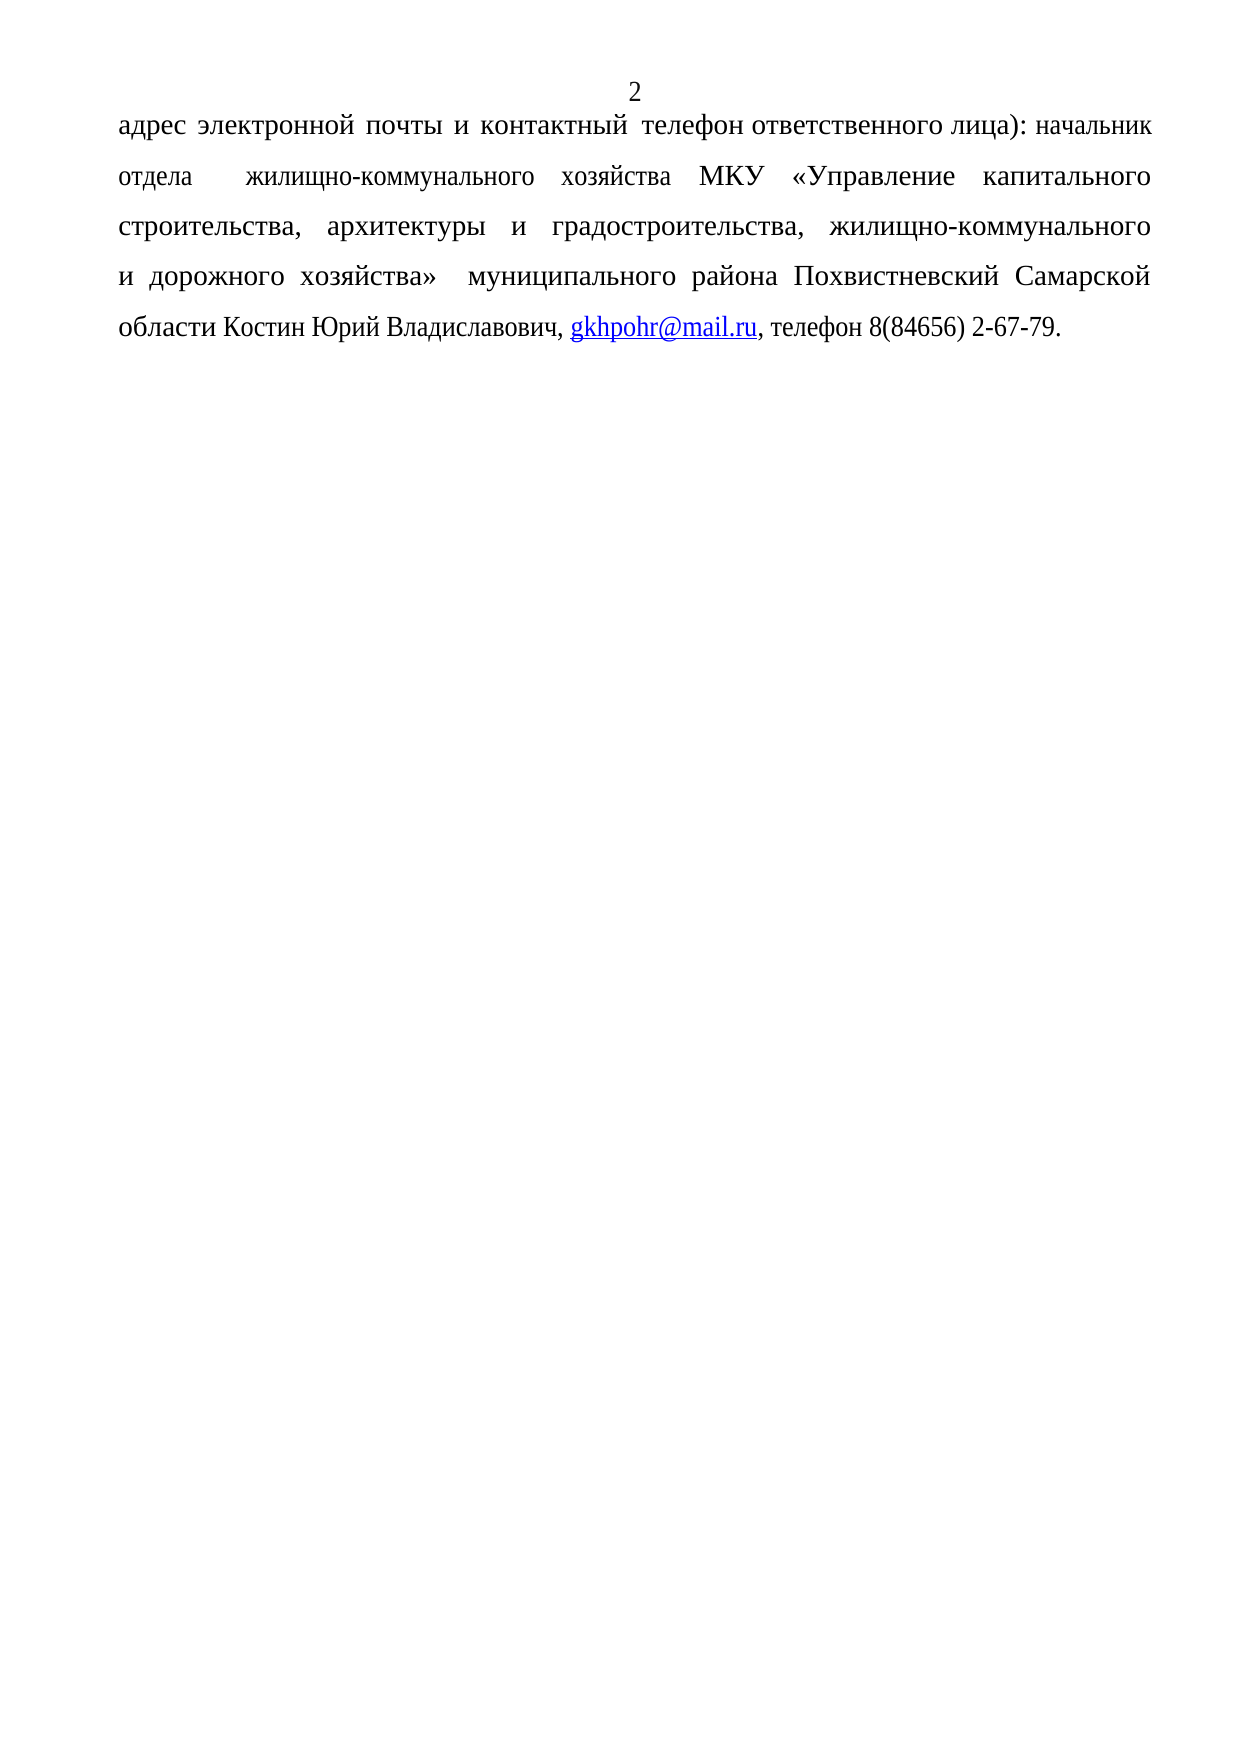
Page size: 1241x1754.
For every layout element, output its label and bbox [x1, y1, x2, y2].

text [118, 107, 1152, 342]
